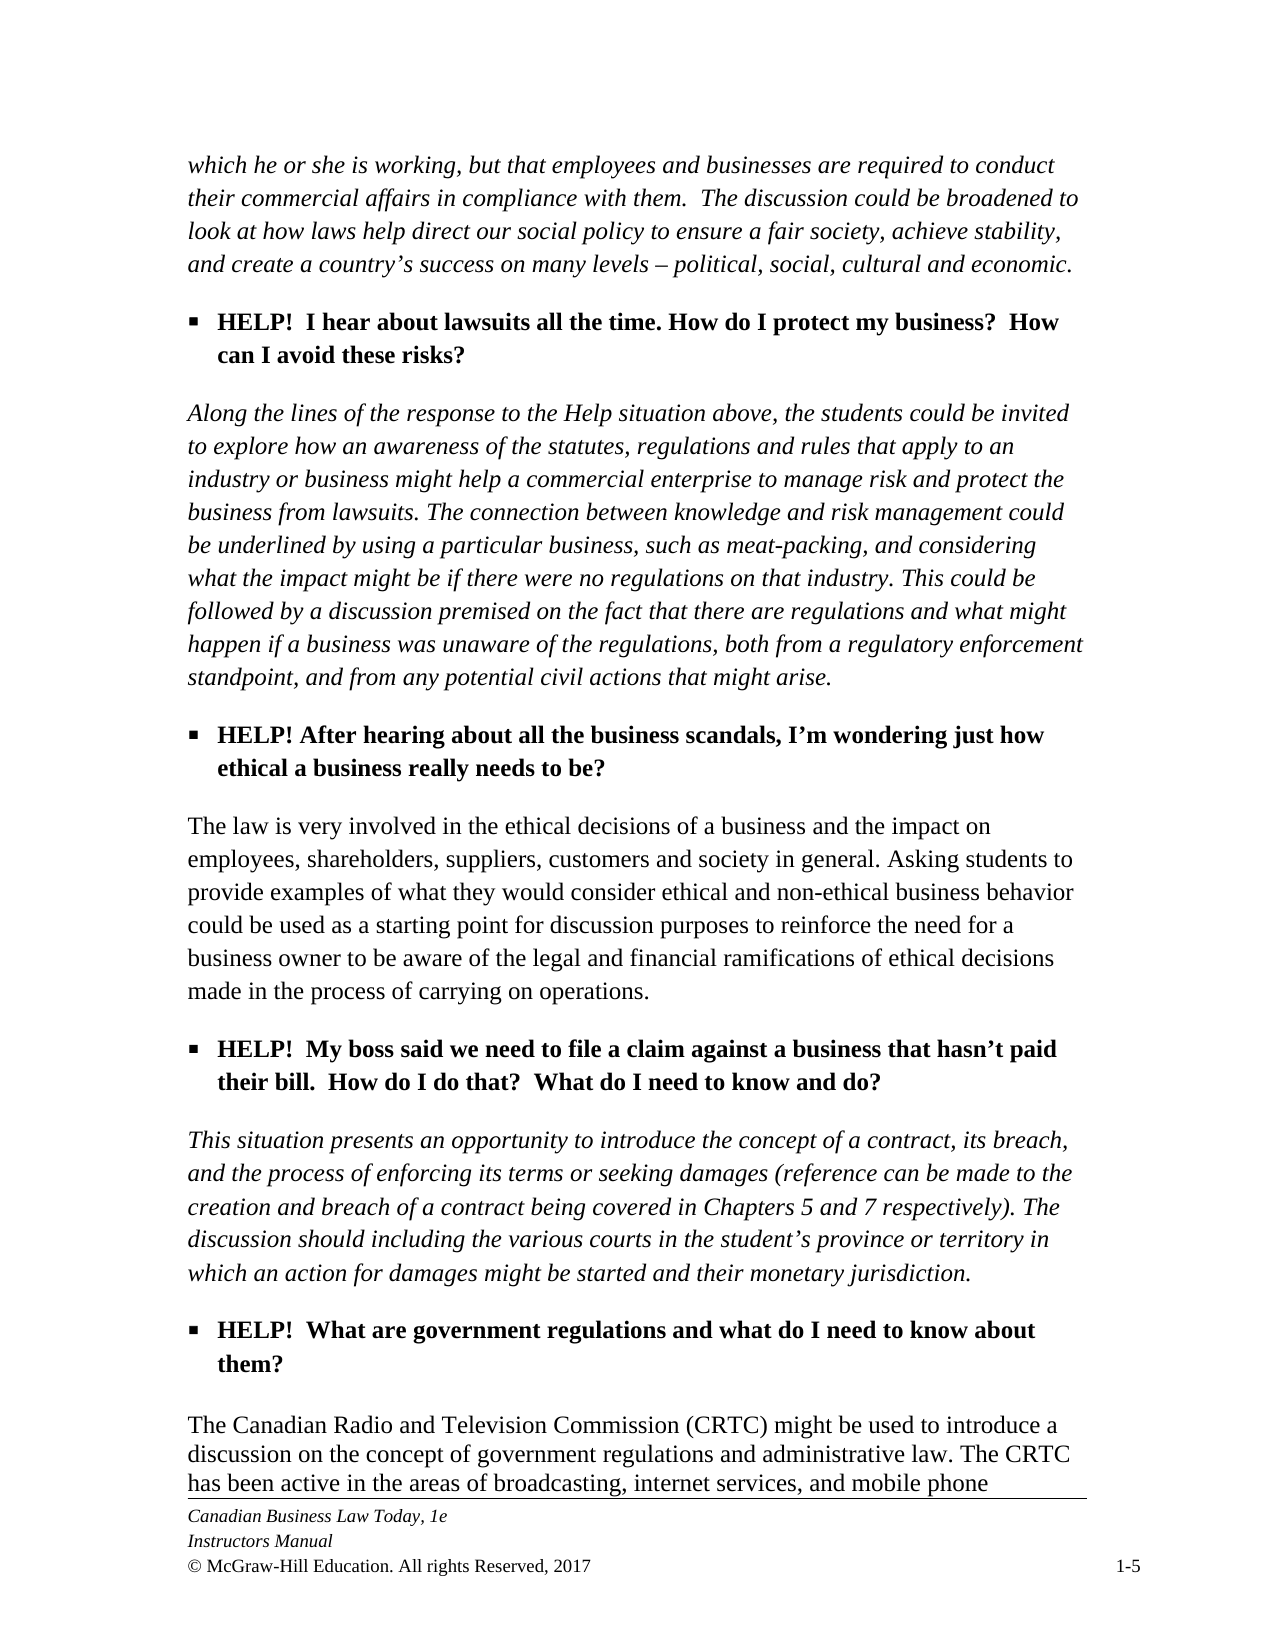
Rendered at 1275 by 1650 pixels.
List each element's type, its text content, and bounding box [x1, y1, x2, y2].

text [187, 150, 1087, 278]
list HELP! I hear about lawsuits all the time. How do I protect my business? How can I avoid these risks? [187, 307, 1087, 369]
list HELP! What are government regulations and what do I need to know about them? [187, 1316, 1087, 1377]
text This situation presents an opportunity to introduce the concept of a contract, its breach, and the process of enforcing its terms or seeking damages (reference can be made to the creation and breach of a contract being covered in Chapters 5 and 7 respectively). The discussion should including the various courts in the student’s province or territory in which an action for damages might be started and their monetary jurisdiction. [187, 1126, 1087, 1286]
text Along the lines of the response to the Help situation above, the students could be invited to explore how an awareness of the statutes, regulations and rules that apply to an industry or business might help a commercial enterprise to manage risk and protect the business from lawsuits. The connection between knowledge and risk management could be underlined by using a particular business, such as meat-packing, and considering what the impact might be if there were no regulations on that industry. This could be followed by a discussion premised on the fact that there are regulations and what might happen if a business was unaware of the regulations, both from a regulatory enforcement standpoint, and from any potential civil actions that might arise. [187, 398, 1087, 691]
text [187, 1410, 1087, 1497]
list HELP! My boss said we need to file a claim against a business that hasn’t paid their bill. How do I do that? What do I need to know and do? [187, 1034, 1087, 1096]
text The law is very involved in the ethical decisions of a business and the impact on employees, shareholders, suppliers, customers and society in general. Asking students to provide examples of what they would consider ethical and non-ethical business behavior could be used as a starting point for discussion purposes to reinforce the need for a business owner to be aware of the legal and financial ramifications of ethical decisions made in the process of carrying on operations. [187, 811, 1087, 1005]
list HELP! After hearing about all the business scandals, I’m wondering just how ethical a business really needs to be? [187, 720, 1087, 782]
